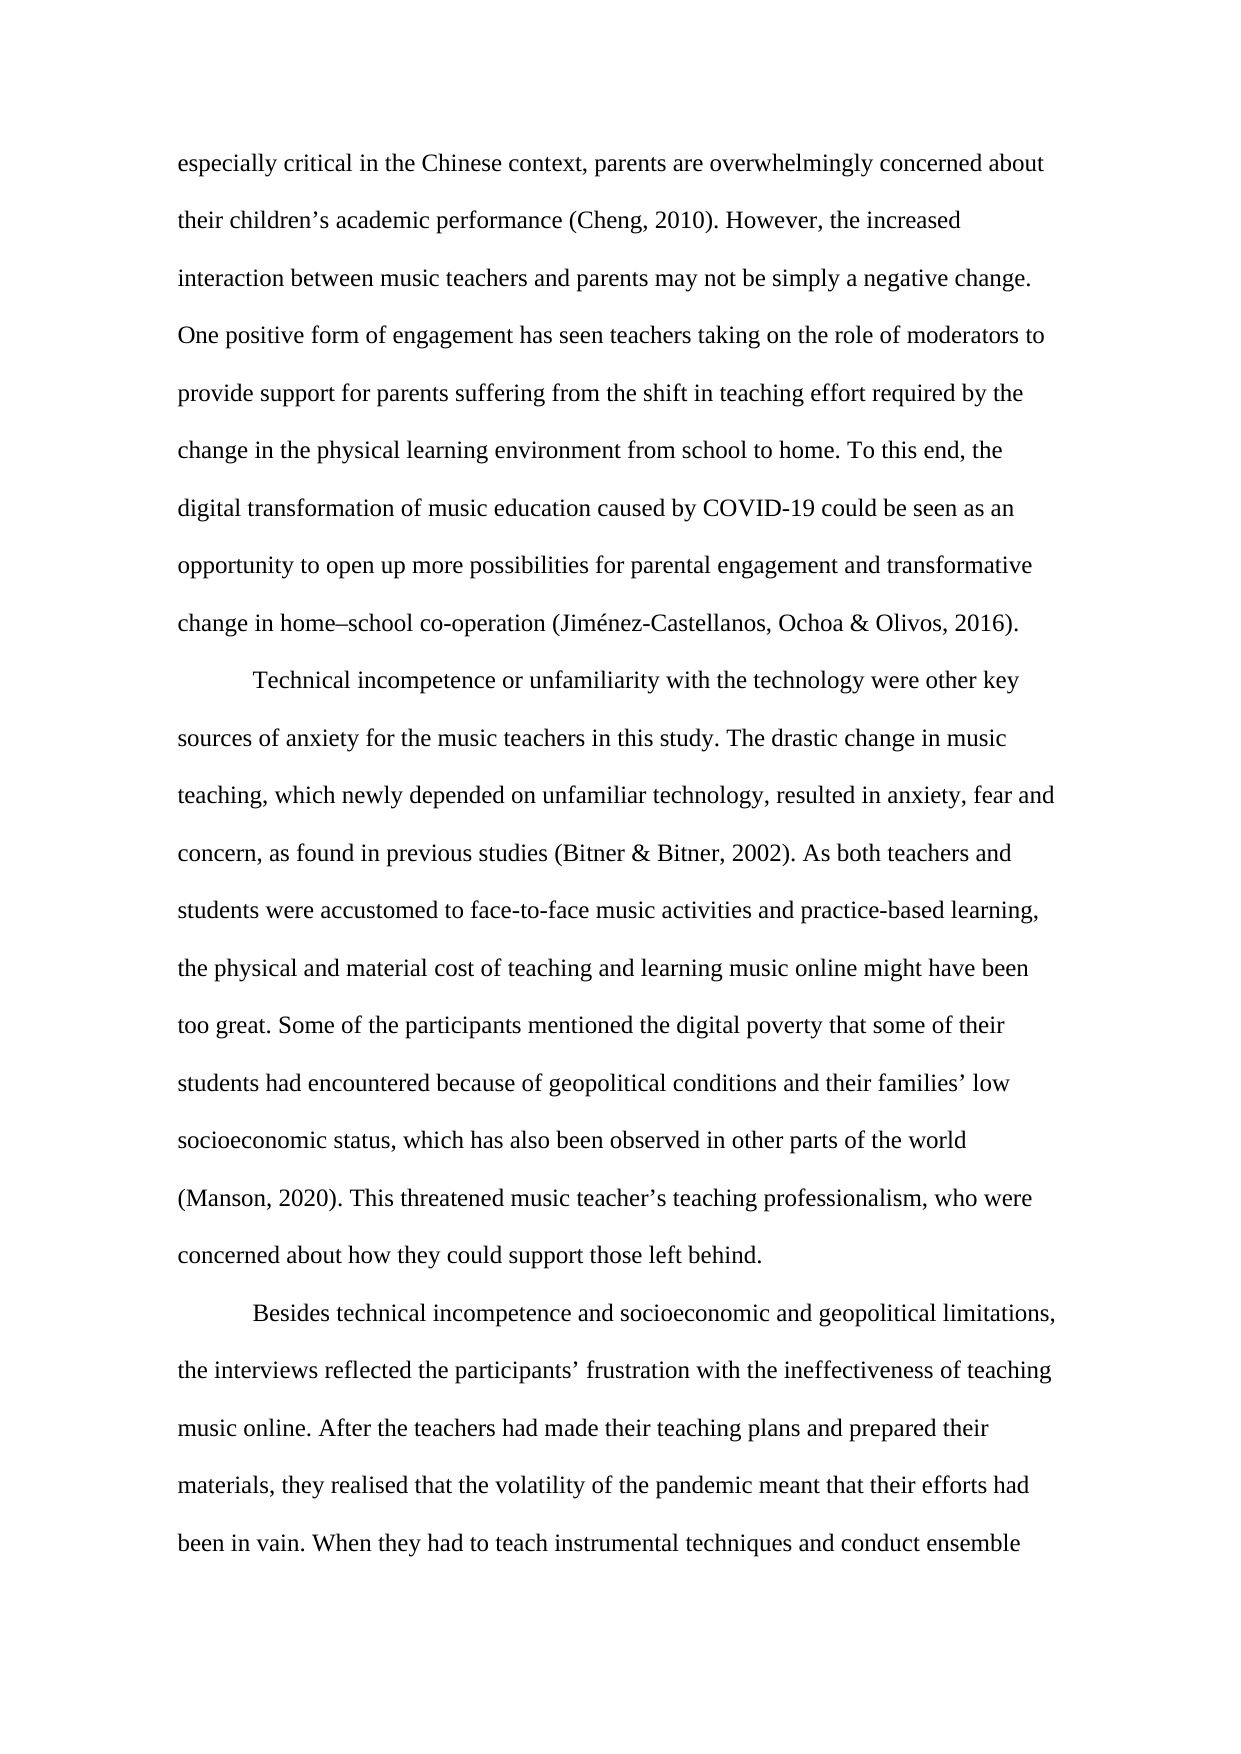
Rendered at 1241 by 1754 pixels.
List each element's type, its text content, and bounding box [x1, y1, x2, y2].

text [177, 1298, 1063, 1556]
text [177, 148, 1063, 636]
text Technical incompetence or unfamiliarity with the technology were other key sources of anxiety for the music teachers in this study. The drastic change in music teaching, which newly depended on unfamiliar technology, resulted in anxiety, fear and concern, as found in previous studies (Bitner & Bitner, 2002). As both teachers and students were accustomed to face-to-face music activities and practice-based learning, the physical and material cost of teaching and learning music online might have been too great. Some of the participants mentioned the digital poverty that some of their students had encountered because of geopolitical conditions and their families’ low socioeconomic status, which has also been observed in other parts of the world (Manson, 2020). This threatened music teacher’s teaching professionalism, who were concerned about how they could support those left behind. [177, 665, 1063, 1269]
